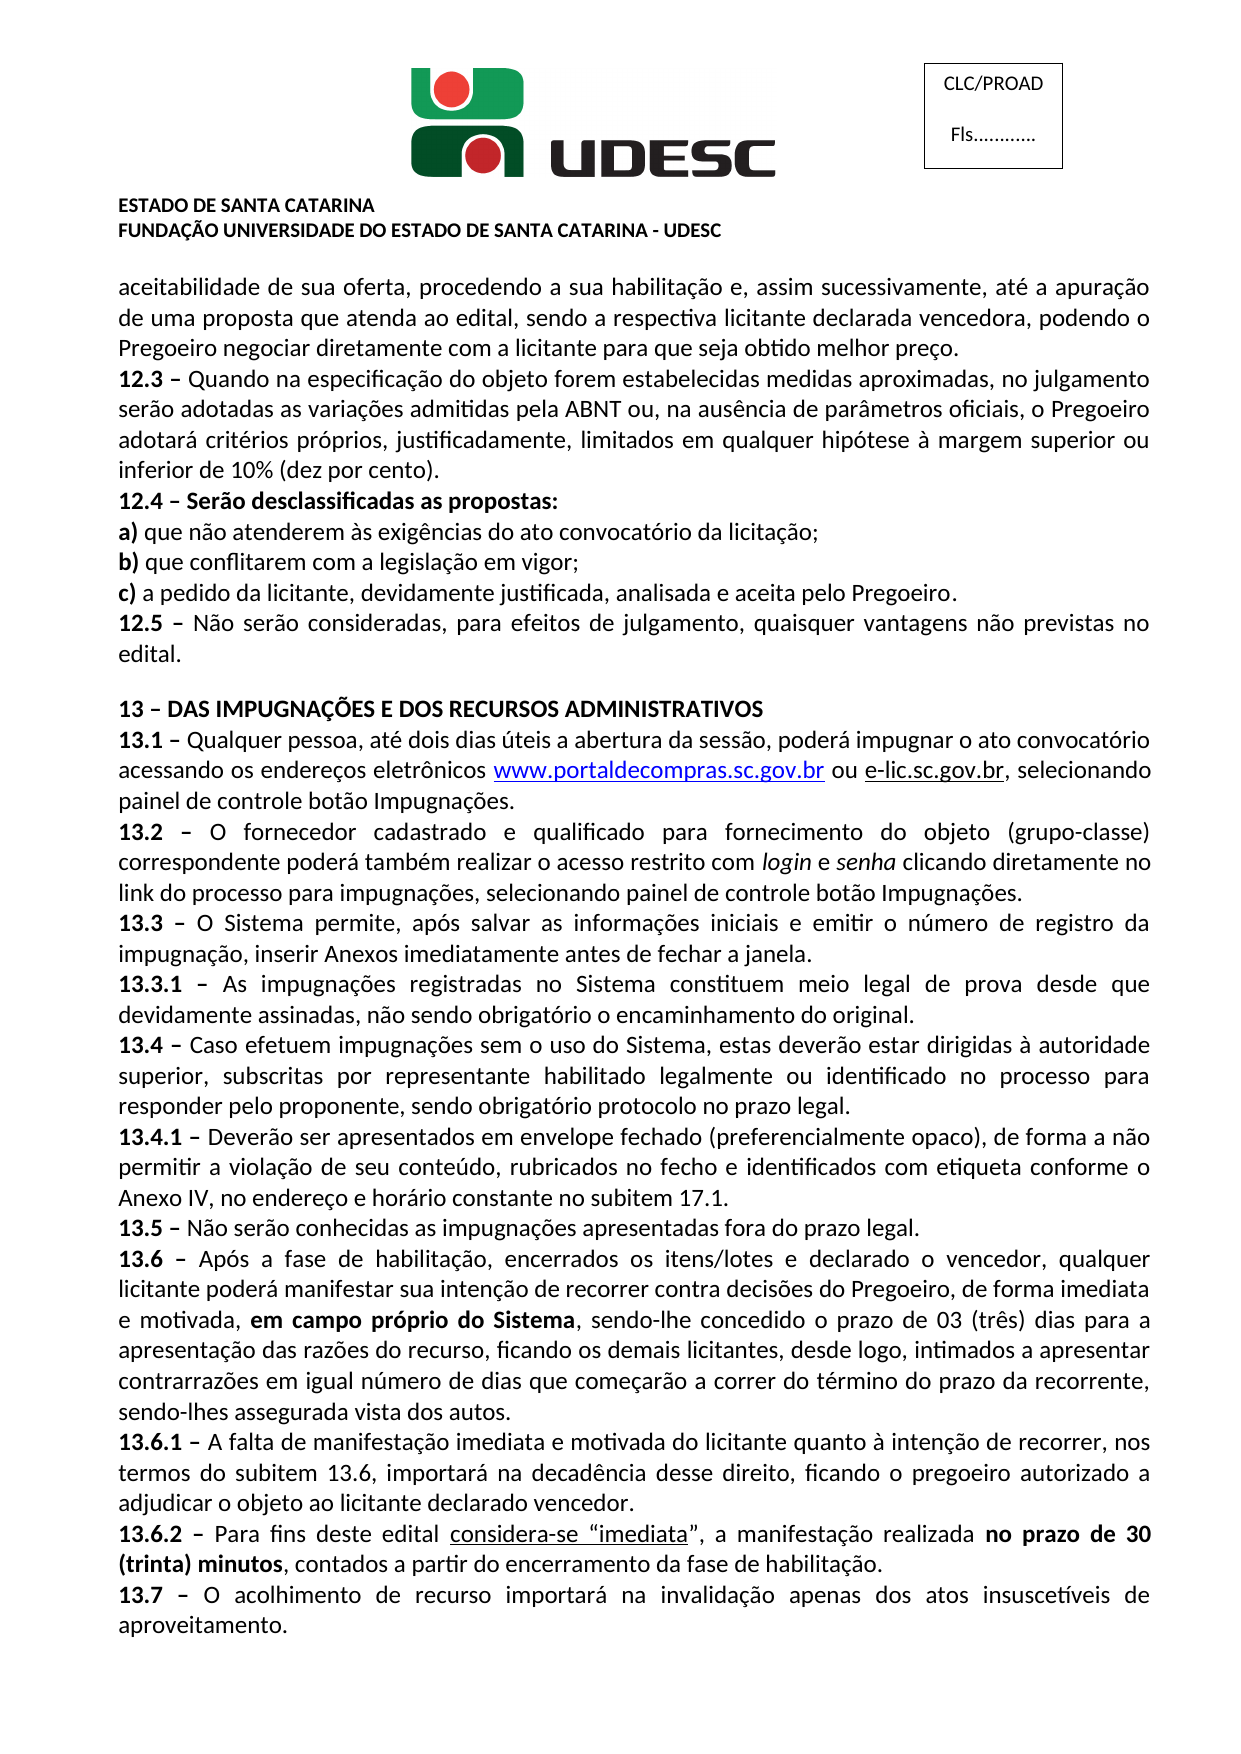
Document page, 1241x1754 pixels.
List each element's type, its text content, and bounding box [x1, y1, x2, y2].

text 13.3 – O Sistema permite, após salvar as informações iniciais e emitir o número de registro da impugnação, inserir Anexos imediatamente antes de fechar a janela. [118, 907, 1152, 968]
text c) a pedido da licitante, devidamente justificada, analisada e aceita pelo Pregoeiro. [118, 577, 1152, 607]
text 12.4 – Serão desclassificadas as propostas: [118, 485, 1152, 516]
text 12.3 – Quando na especificação do objeto forem estabelecidas medidas aproximadas, no julgamento serão adotadas as variações admitidas pela ABNT ou, na ausência de parâmetros oficiais, o Pregoeiro adotará critérios próprios, justificadamente, limitados em qualquer hipótese à margem superior ou inferior de 10% (dez por cento). [118, 363, 1152, 485]
text 13 – DAS IMPUGNAÇÕES E DOS RECURSOS ADMINISTRATIVOS [118, 694, 1152, 724]
text 13.5 – Não serão conhecidas as impugnações apresentadas fora do prazo legal. [118, 1212, 1152, 1243]
text a) que não atenderem às exigências do ato convocatório da licitação; [118, 516, 1152, 546]
text 13.6.2 – Para fins deste edital considera-se “imediata”, a manifestação realizada no prazo de 30 (trinta) minutos, contados a partir do encerramento da fase de habilitação. [118, 1518, 1152, 1579]
text 13.6 – Após a fase de habilitação, encerrados os itens/lotes e declarado o vencedor, qualquer licitante poderá manifestar sua intenção de recorrer contra decisões do Pregoeiro, de forma imediata e motivada, em campo próprio do Sistema, sendo-lhe concedido o prazo de 03 (três) dias para a apresentação das razões do recurso, ficando os demais licitantes, desde logo, intimados a apresentar contrarrazões em igual número de dias que começarão a correr do término do prazo da recorrente, sendo-lhes assegurada vista dos autos. [118, 1243, 1152, 1426]
picture [411, 68, 777, 178]
text 13.4.1 – Deverão ser apresentados em envelope fechado (preferencialmente opaco), de forma a não permitir a violação de seu conteúdo, rubricados no fecho e identificados com etiqueta conforme o Anexo IV, no endereço e horário constante no subitem 17.1. [118, 1121, 1152, 1212]
text 13.3.1 – As impugnações registradas no Sistema constituem meio legal de prova desde que devidamente assinadas, não sendo obrigatório o encaminhamento do original. [118, 968, 1152, 1029]
text 13.4 – Caso efetuem impugnações sem o uso do Sistema, estas deverão estar dirigidas à autoridade superior, subscritas por representante habilitado legalmente ou identificado no processo para responder pelo proponente, sendo obrigatório protocolo no prazo legal. [118, 1029, 1152, 1121]
text 13.1 – Qualquer pessoa, até dois dias úteis a abertura da sessão, poderá impugnar o ato convocatório acessando os endereços eletrônicos www.portaldecompras.sc.gov.br ou e-lic.sc.gov.br, selecionando painel de controle botão Impugnações. [118, 724, 1152, 816]
text 13.2 – O fornecedor cadastrado e qualificado para fornecimento do objeto (grupo-classe) correspondente poderá também realizar o acesso restrito com login e senha clicando diretamente no link do processo para impugnações, selecionando painel de controle botão Impugnações. [118, 816, 1152, 907]
text 13.7 – O acolhimento de recurso importará na invalidação apenas dos atos insuscetíveis de aproveitamento. [118, 1579, 1152, 1640]
text 13.6.1 – A falta de manifestação imediata e motivada do licitante quanto à intenção de recorrer, nos termos do subitem 13.6, importará na decadência desse direito, ficando o pregoeiro autorizado a adjudicar o objeto ao licitante declarado vencedor. [118, 1426, 1152, 1518]
text b) que conflitarem com a legislação em vigor; [118, 546, 1152, 577]
text 12.5 – Não serão consideradas, para efeitos de julgamento, quaisquer vantagens não previstas no edital. [118, 607, 1152, 668]
